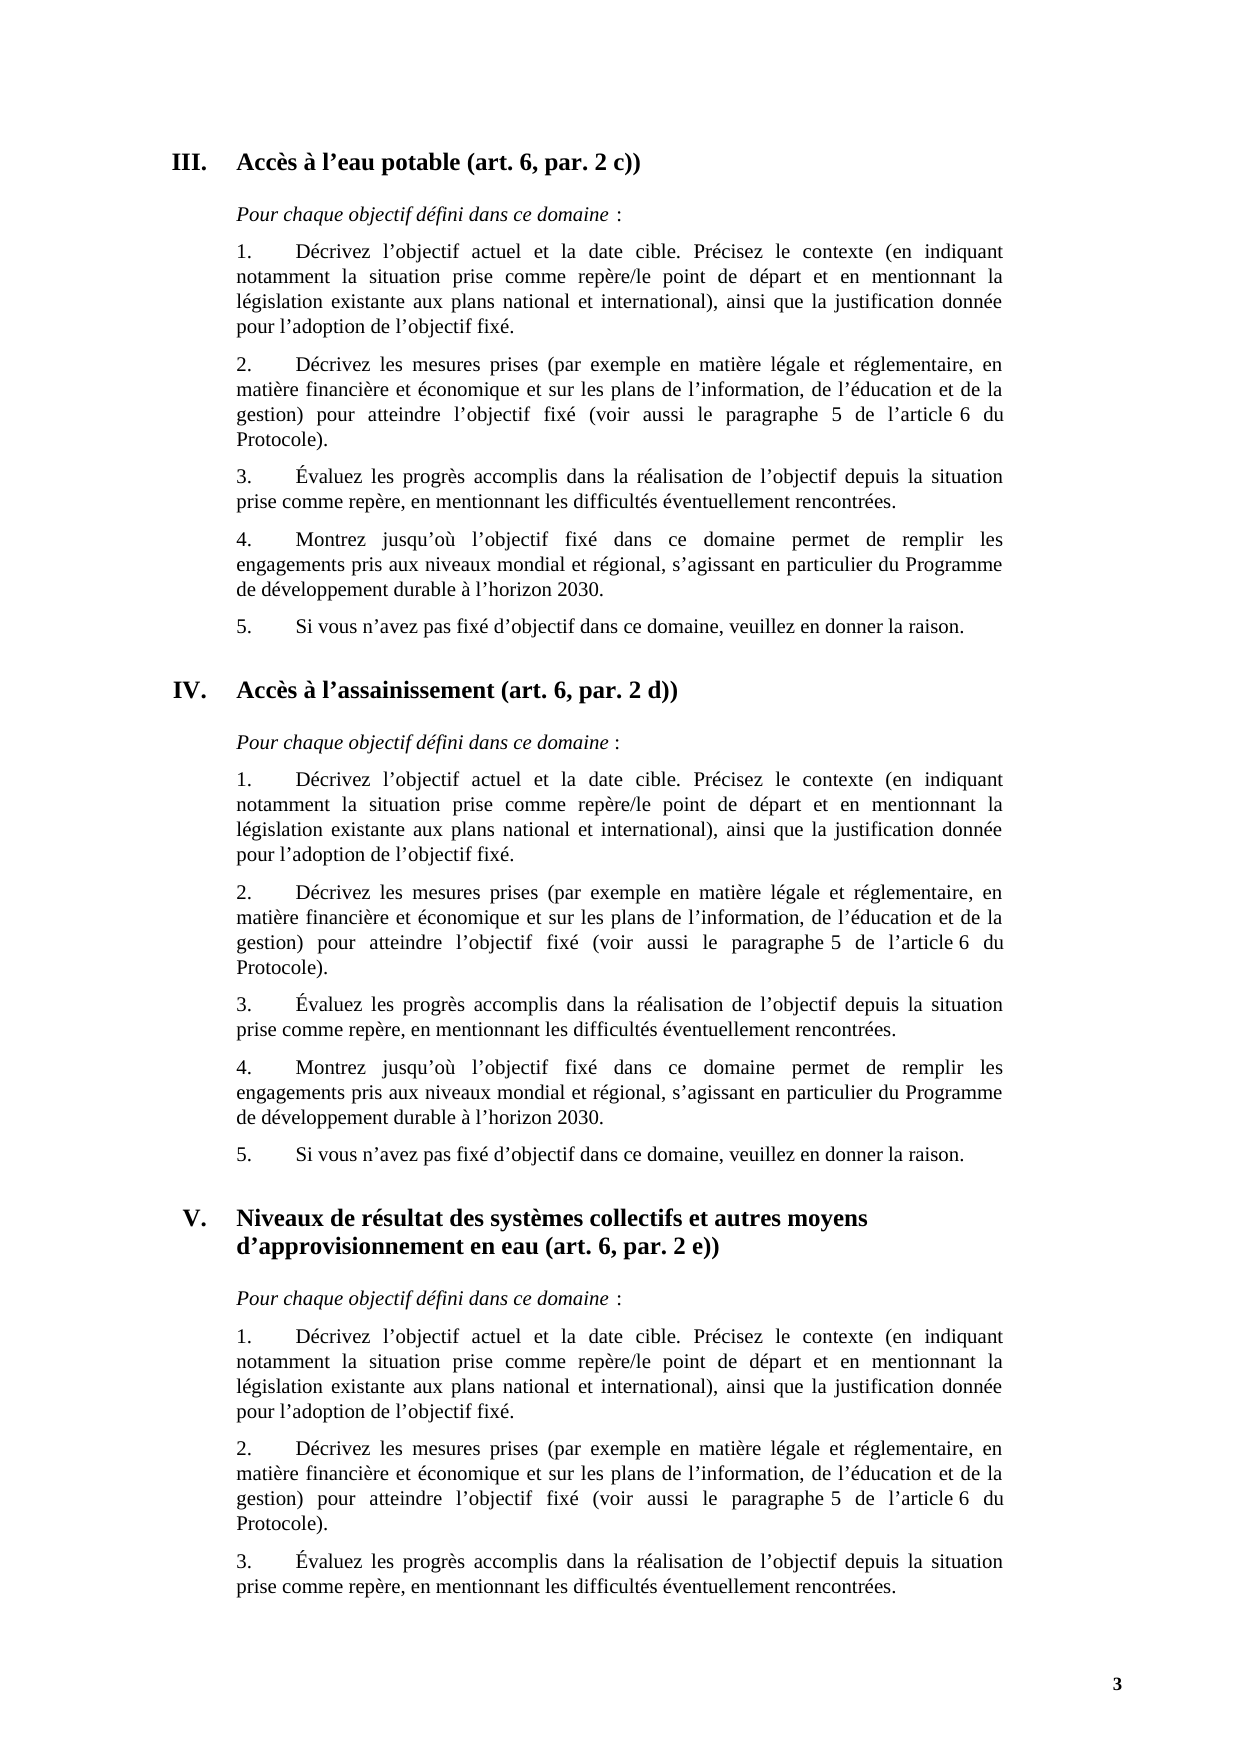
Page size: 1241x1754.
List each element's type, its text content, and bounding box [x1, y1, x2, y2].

text III. Accès à l’eau potable (art. 6, par. 2 c)) [118, 148, 1004, 176]
text Pour chaque objectif défini dans ce domaine : [236, 201, 1004, 226]
text 5. Si vous n’avez pas fixé d’objectif dans ce domaine, veuillez en donner la raison. [236, 1141, 1004, 1166]
text V. Niveaux de résultat des systèmes collectifs et autres moyens d’approvisionnement en eau (art. 6, par. 2 e)) [118, 1204, 1004, 1260]
text Pour chaque objectif défini dans ce domaine : [236, 729, 1004, 754]
text 5. Si vous n’avez pas fixé d’objectif dans ce domaine, veuillez en donner la raison. [236, 613, 1004, 638]
text IV. Accès à l’assainissement (art. 6, par. 2 d)) [118, 676, 1004, 704]
text Pour chaque objectif défini dans ce domaine : [236, 1285, 1004, 1310]
